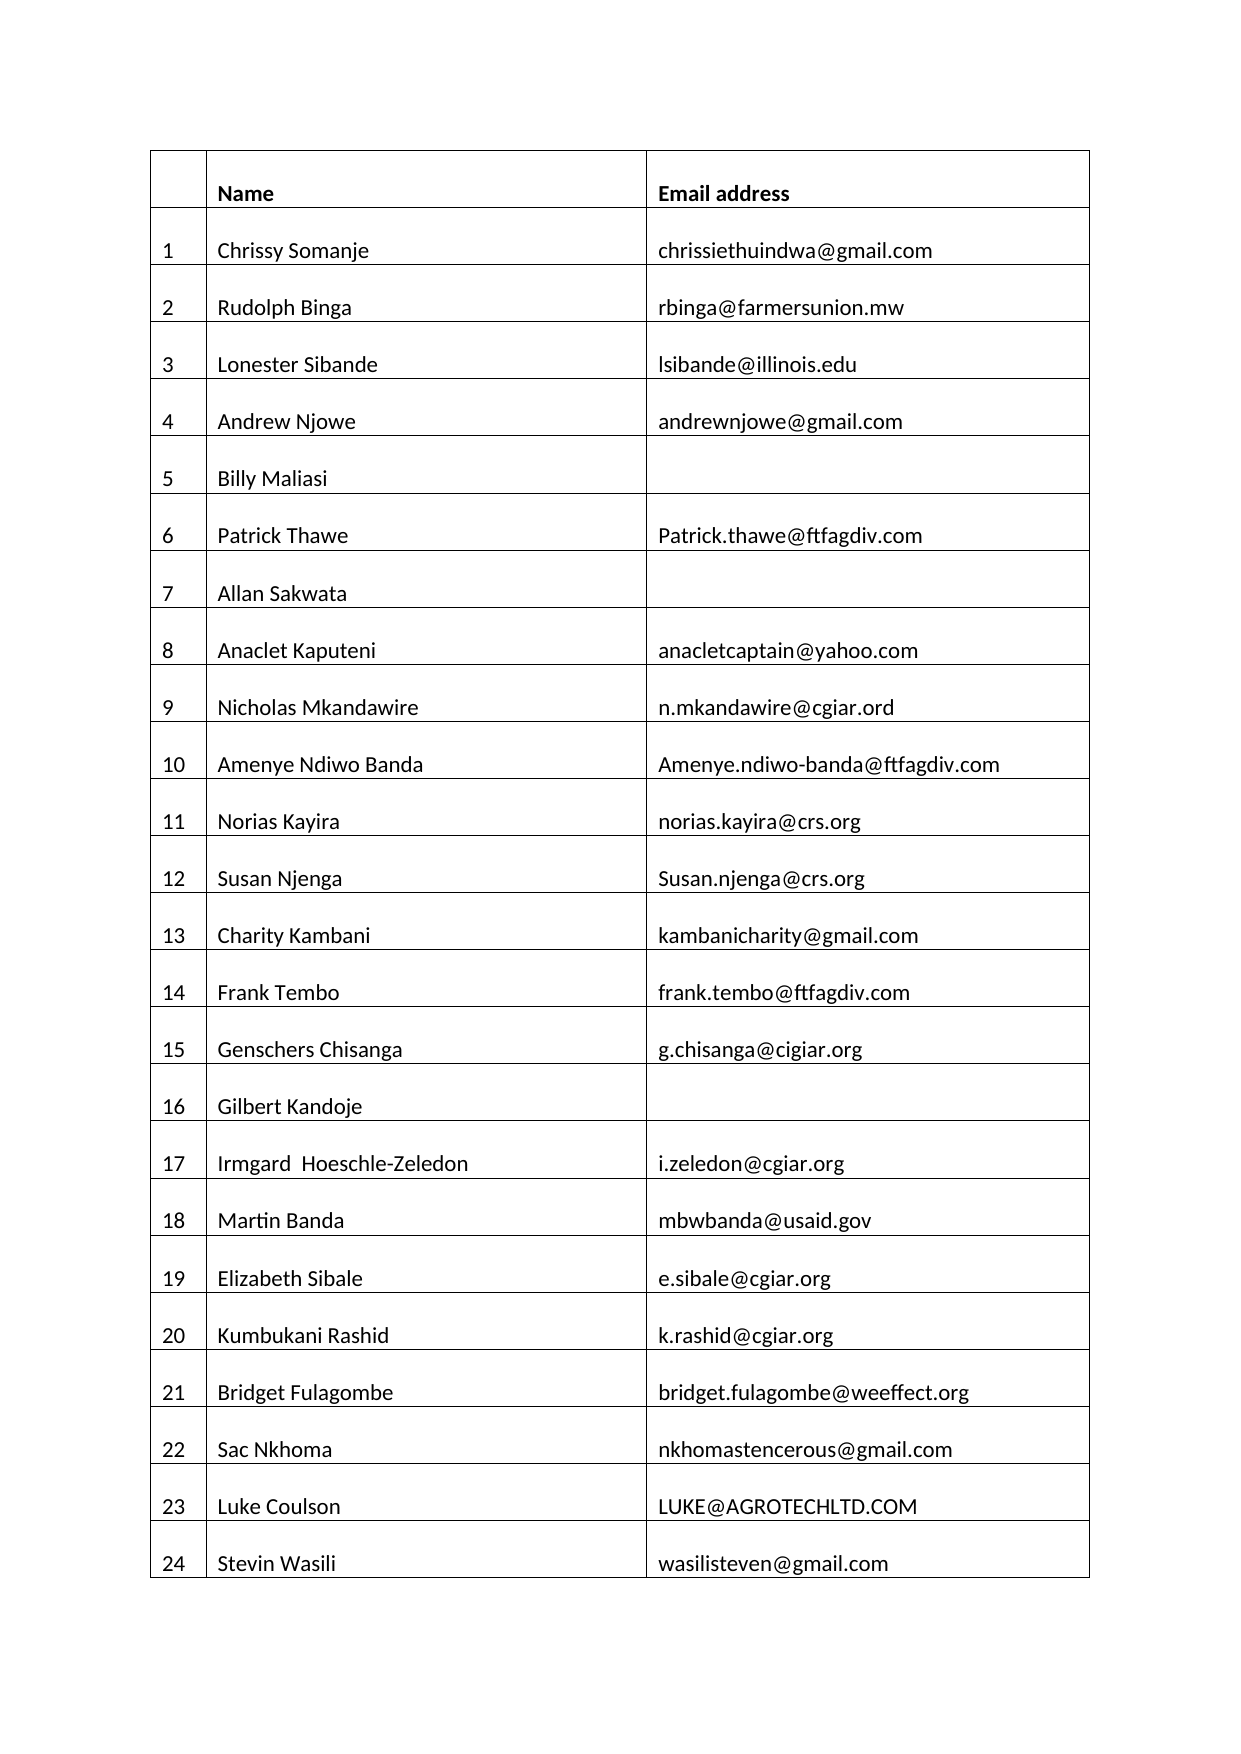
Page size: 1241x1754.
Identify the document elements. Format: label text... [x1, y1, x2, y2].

table_cell Billy Maliasi [207, 436, 646, 492]
table_cell [647, 1064, 1089, 1120]
table_cell rbinga@farmersunion.mw [647, 265, 1089, 321]
table_cell Susan.njenga@crs.org [647, 836, 1089, 892]
table_cell Norias Kayira [207, 779, 646, 835]
table_cell 2 [151, 265, 206, 321]
table_cell [647, 551, 1089, 607]
table_cell g.chisanga@cigiar.org [647, 1007, 1089, 1063]
table_cell 10 [151, 722, 206, 778]
table_cell wasilisteven@gmail.com [647, 1521, 1089, 1577]
table_cell 14 [151, 950, 206, 1006]
table_cell 7 [151, 551, 206, 607]
table_cell 4 [151, 379, 206, 435]
table_cell 22 [151, 1407, 206, 1463]
table_cell 16 [151, 1064, 206, 1120]
table_cell norias.kayira@crs.org [647, 779, 1089, 835]
table_cell bridget.fulagombe@weeffect.org [647, 1350, 1089, 1406]
table_cell Luke Coulson [207, 1464, 646, 1520]
table_cell Bridget Fulagombe [207, 1350, 646, 1406]
table_cell 9 [151, 665, 206, 721]
table_cell anacletcaptain@yahoo.com [647, 608, 1089, 664]
table_cell Frank Tembo [207, 950, 646, 1006]
table_cell 5 [151, 436, 206, 492]
table_header Email address [647, 151, 1089, 207]
table_cell frank.tembo@ftfagdiv.com [647, 950, 1089, 1006]
table_cell 13 [151, 893, 206, 949]
table_cell Amenye.ndiwo-banda@ftfagdiv.com [647, 722, 1089, 778]
table_cell kambanicharity@gmail.com [647, 893, 1089, 949]
table_cell 24 [151, 1521, 206, 1577]
table_header Name [207, 151, 646, 207]
table_cell Charity Kambani [207, 893, 646, 949]
table_cell Irmgard Hoeschle-Zeledon [207, 1121, 646, 1177]
table_cell 6 [151, 494, 206, 549]
table_cell [647, 436, 1089, 492]
table_cell 17 [151, 1121, 206, 1177]
table_cell Allan Sakwata [207, 551, 646, 607]
table_cell chrissiethuindwa@gmail.com [647, 208, 1089, 264]
table_cell Genschers Chisanga [207, 1007, 646, 1063]
table_cell lsibande@illinois.edu [647, 322, 1089, 378]
table_cell Anaclet Kaputeni [207, 608, 646, 664]
table_cell Nicholas Mkandawire [207, 665, 646, 721]
table_cell Gilbert Kandoje [207, 1064, 646, 1120]
table_cell Lonester Sibande [207, 322, 646, 378]
table_cell 20 [151, 1293, 206, 1349]
table_cell Sac Nkhoma [207, 1407, 646, 1463]
table_cell Stevin Wasili [207, 1521, 646, 1577]
table_cell Chrissy Somanje [207, 208, 646, 264]
table_cell k.rashid@cgiar.org [647, 1293, 1089, 1349]
table_cell nkhomastencerous@gmail.com [647, 1407, 1089, 1463]
table_cell mbwbanda@usaid.gov [647, 1179, 1089, 1234]
table_cell 15 [151, 1007, 206, 1063]
table_cell n.mkandawire@cgiar.ord [647, 665, 1089, 721]
table_cell i.zeledon@cgiar.org [647, 1121, 1089, 1177]
table_cell Patrick.thawe@ftfagdiv.com [647, 494, 1089, 549]
table_cell 8 [151, 608, 206, 664]
table_header [151, 151, 206, 207]
table_cell 21 [151, 1350, 206, 1406]
table_cell LUKE@AGROTECHLTD.COM [647, 1464, 1089, 1520]
table_cell Susan Njenga [207, 836, 646, 892]
table_cell 23 [151, 1464, 206, 1520]
table_cell Martin Banda [207, 1179, 646, 1234]
table_cell 1 [151, 208, 206, 264]
table_cell Amenye Ndiwo Banda [207, 722, 646, 778]
table_cell 11 [151, 779, 206, 835]
table_cell Elizabeth Sibale [207, 1236, 646, 1292]
table_cell Rudolph Binga [207, 265, 646, 321]
table_cell 12 [151, 836, 206, 892]
table_cell 18 [151, 1179, 206, 1234]
table_cell 3 [151, 322, 206, 378]
table_cell e.sibale@cgiar.org [647, 1236, 1089, 1292]
table_cell Andrew Njowe [207, 379, 646, 435]
table_cell Patrick Thawe [207, 494, 646, 549]
table_cell 19 [151, 1236, 206, 1292]
table_cell Kumbukani Rashid [207, 1293, 646, 1349]
table_cell andrewnjowe@gmail.com [647, 379, 1089, 435]
